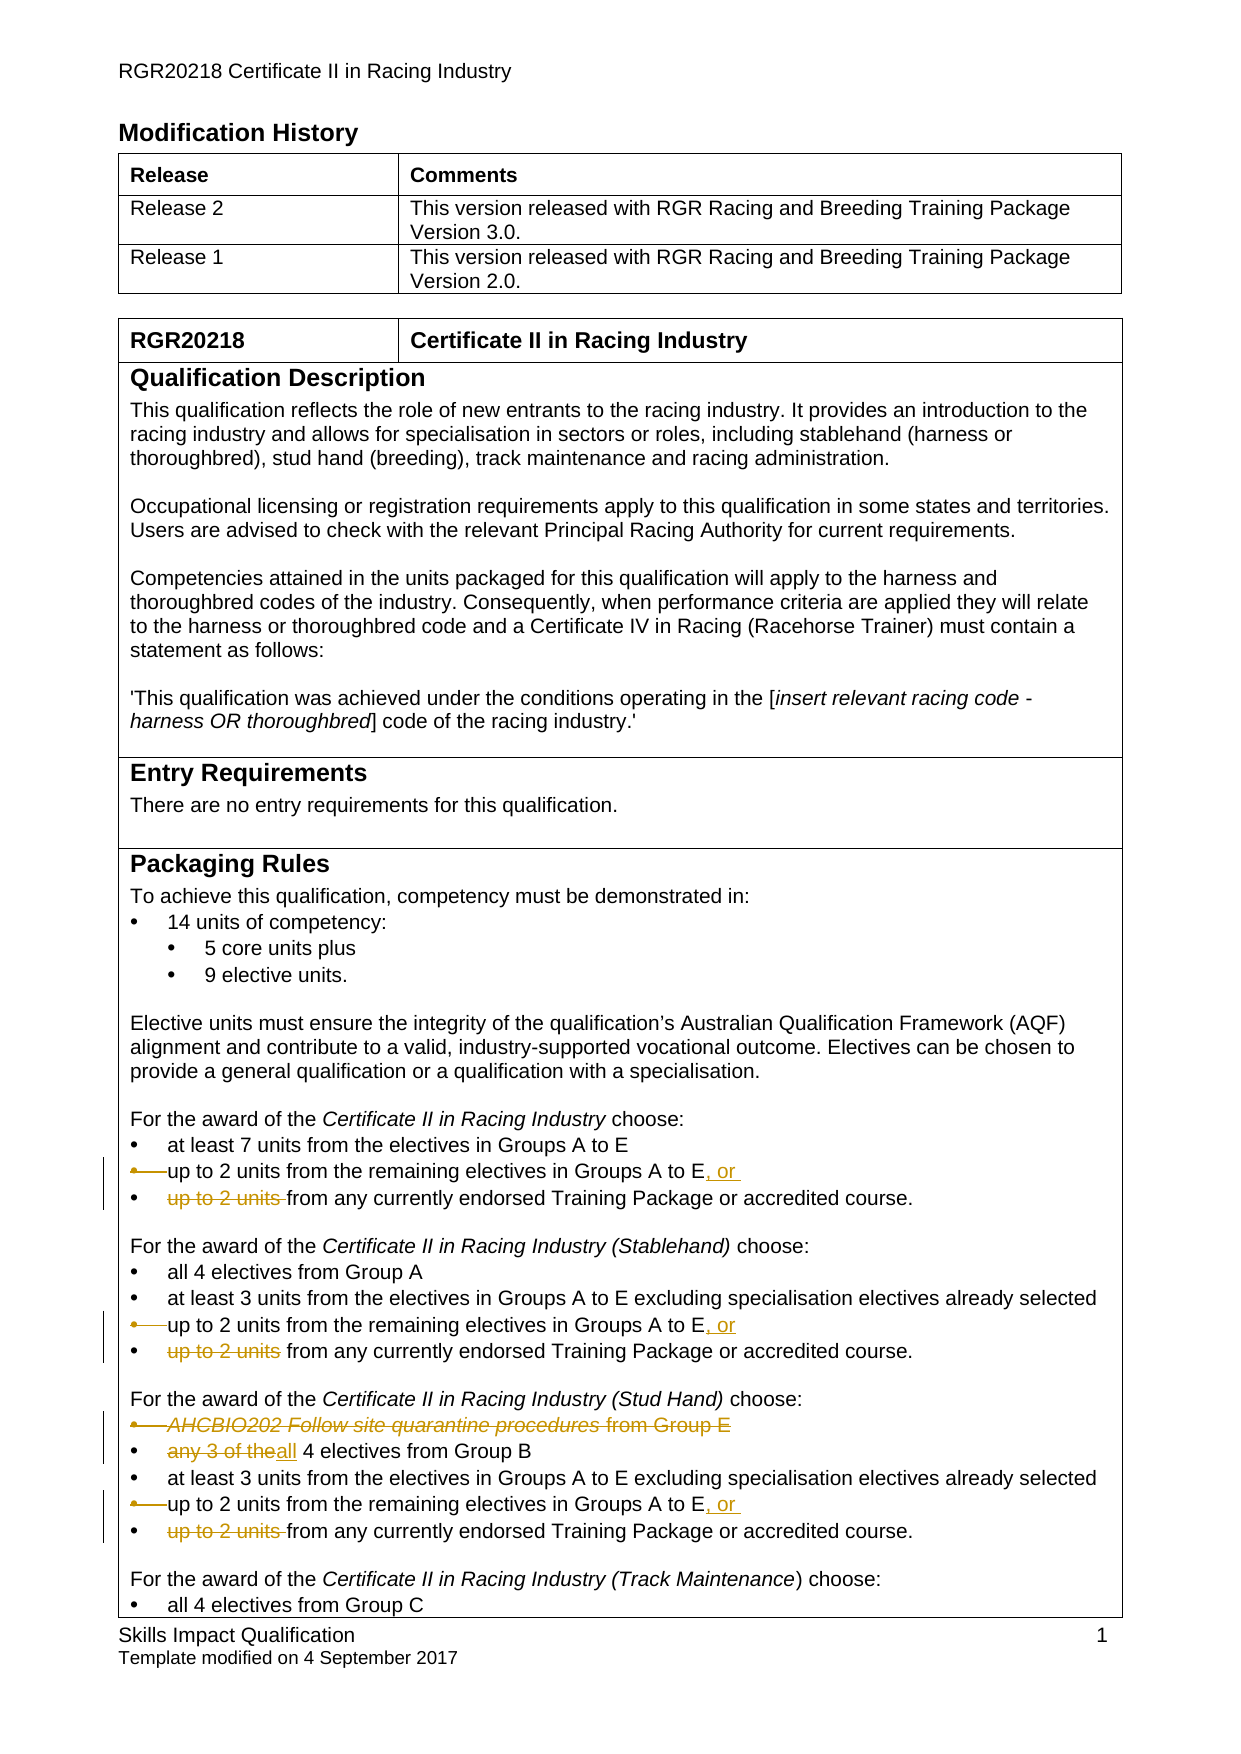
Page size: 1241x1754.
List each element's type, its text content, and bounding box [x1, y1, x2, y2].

table_cell Entry Requirements There are no entry requirements for this qualification. [119, 758, 1122, 848]
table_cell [119, 849, 1122, 1617]
table_header Release [119, 154, 398, 195]
subtitle Modification History [118, 118, 1122, 147]
table_cell This version released with RGR Racing and Breeding Training Package Version 3.0. [399, 196, 1121, 244]
table_header Certificate II in Racing Industry [399, 319, 1122, 362]
table_cell This version released with RGR Racing and Breeding Training Package Version 2.0. [399, 245, 1121, 293]
table_cell Release 2 [119, 196, 398, 244]
table_header RGR20218 [119, 319, 398, 362]
table_cell Release 1 [119, 245, 398, 293]
table_cell Qualification Description This qualification reflects the role of new entrants to the racing industry. It provides an introduction to the racing industry and allows for specialisation in sectors or roles, including stablehand (harness or thoroughbred), stud hand (breeding), track maintenance and racing administration. Occupational licensing or registration requirements apply to this qualification in some states and territories. Users are advised to check with the relevant Principal Racing Authority for current requirements. Competencies attained in the units packaged for this qualification will apply to the harness and thoroughbred codes of the industry. Consequently, when performance criteria are applied they will relate to the harness or thoroughbred code and a Certificate IV in Racing (Racehorse Trainer) must contain a statement as follows: 'This qualification was achieved under the conditions operating in the [insert relevant racing code - harness OR thoroughbred] code of the racing industry.' [119, 363, 1122, 757]
table_header Comments [399, 154, 1121, 195]
